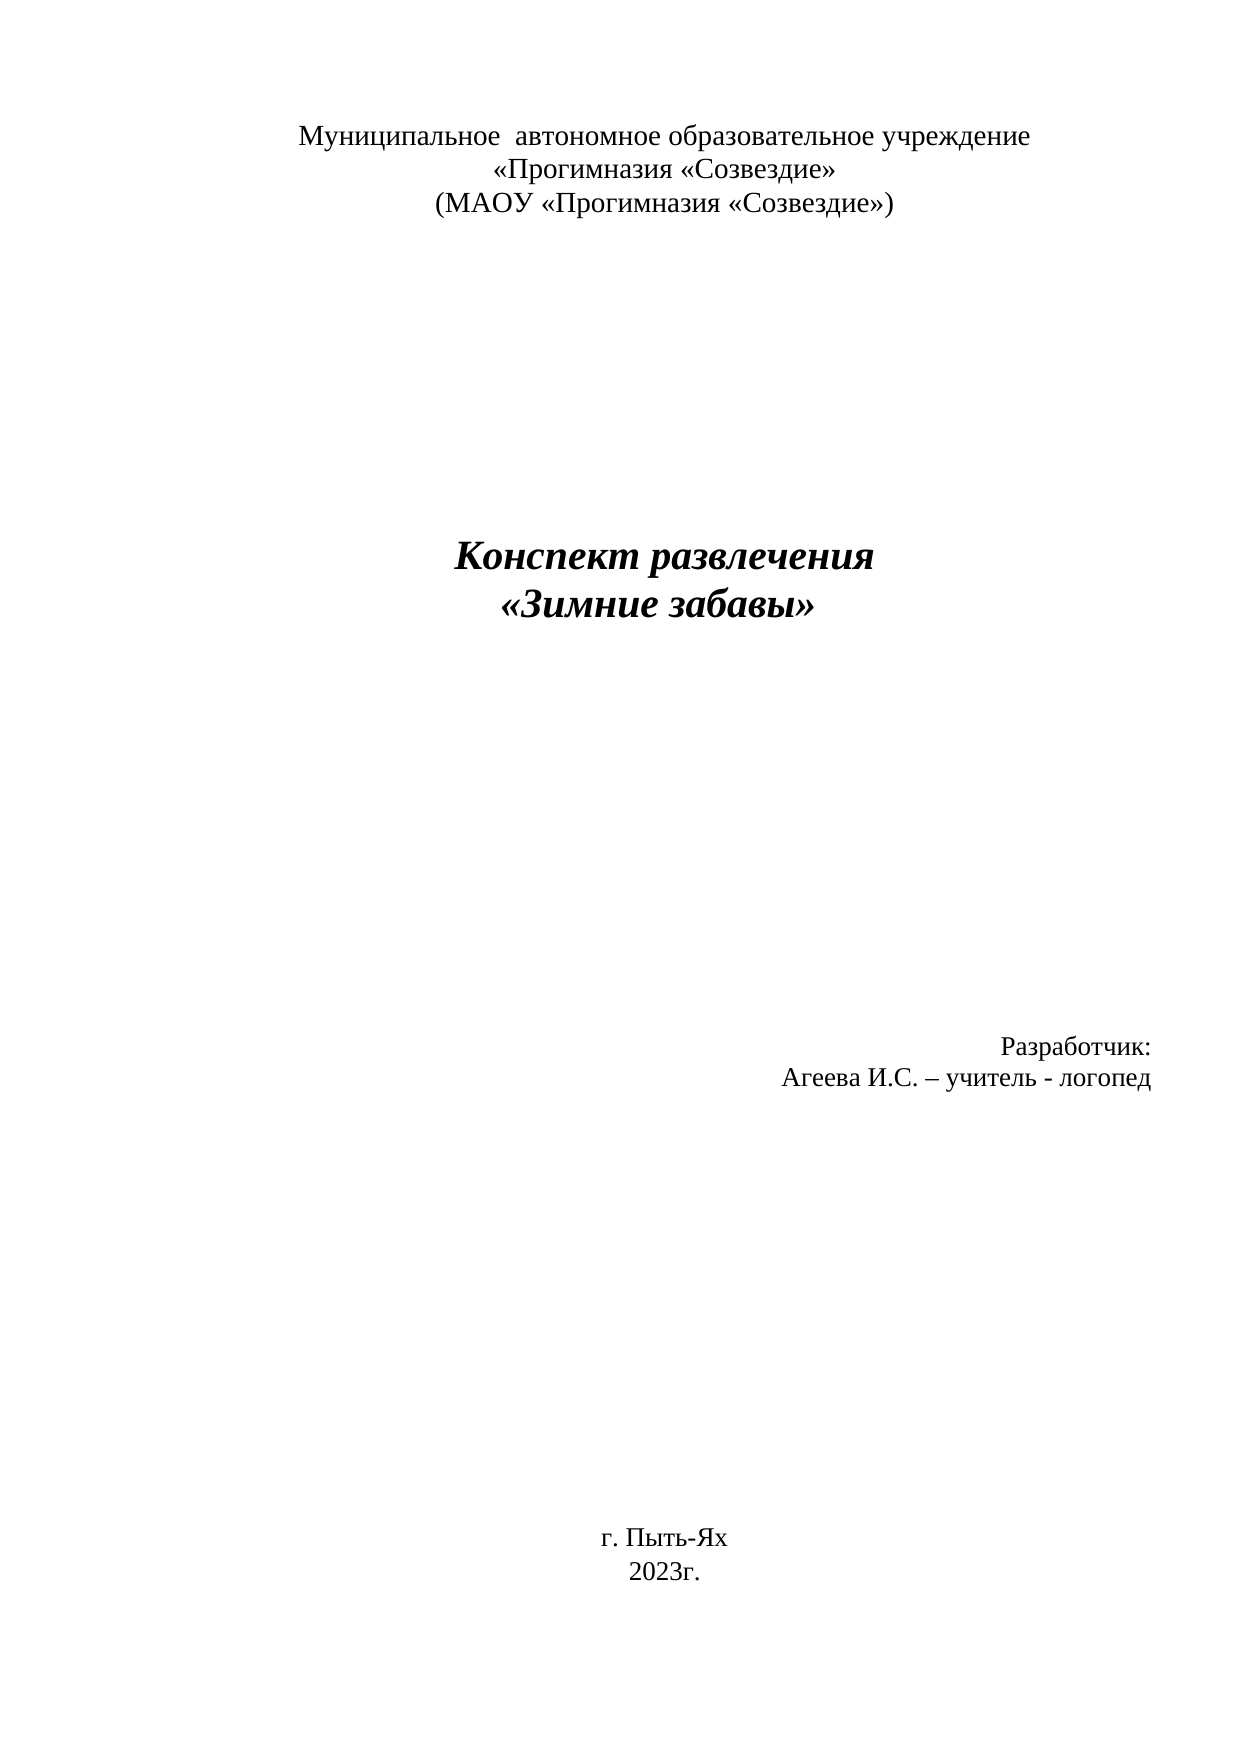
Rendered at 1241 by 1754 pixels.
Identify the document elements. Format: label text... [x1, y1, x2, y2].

text (МАОУ «Прогимназия «Созвездие») [177, 185, 1152, 219]
text Агеева И.С. – учитель - логопед [177, 1061, 1152, 1093]
text Конспект развлечения [177, 530, 1152, 578]
text г. Пыть-Ях [177, 1521, 1152, 1552]
text 2023г. [177, 1555, 1152, 1586]
text «Зимние забавы» [177, 578, 1152, 626]
text «Прогимназия «Созвездие» [177, 152, 1152, 185]
text Разработчик: [177, 1030, 1152, 1061]
text Муниципальное автономное образовательное учреждение [177, 118, 1152, 152]
